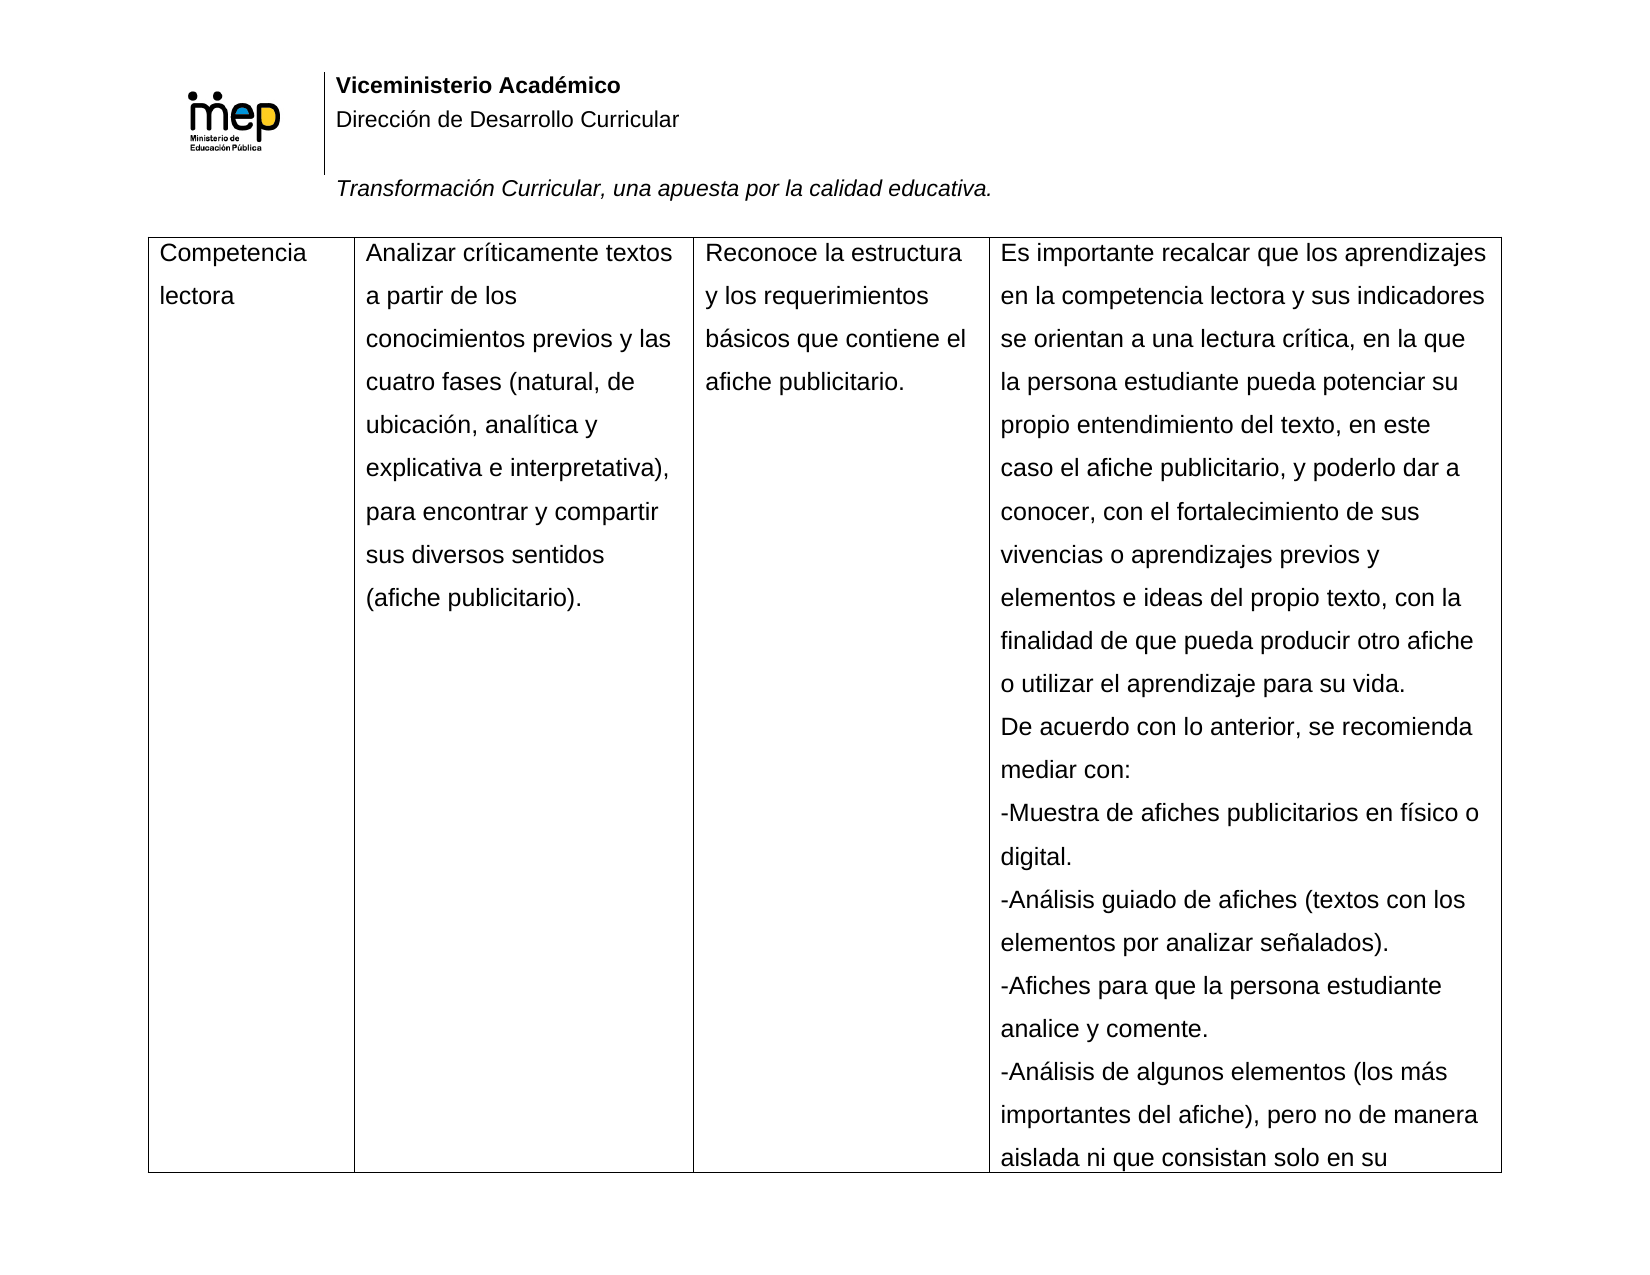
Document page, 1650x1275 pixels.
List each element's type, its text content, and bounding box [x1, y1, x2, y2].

picture [176, 72, 291, 171]
table_cell Competencia lectora [149, 238, 354, 1172]
table_cell Reconoce la estructura y los requerimientos básicos que contiene el afiche publicitario. [694, 238, 989, 1172]
